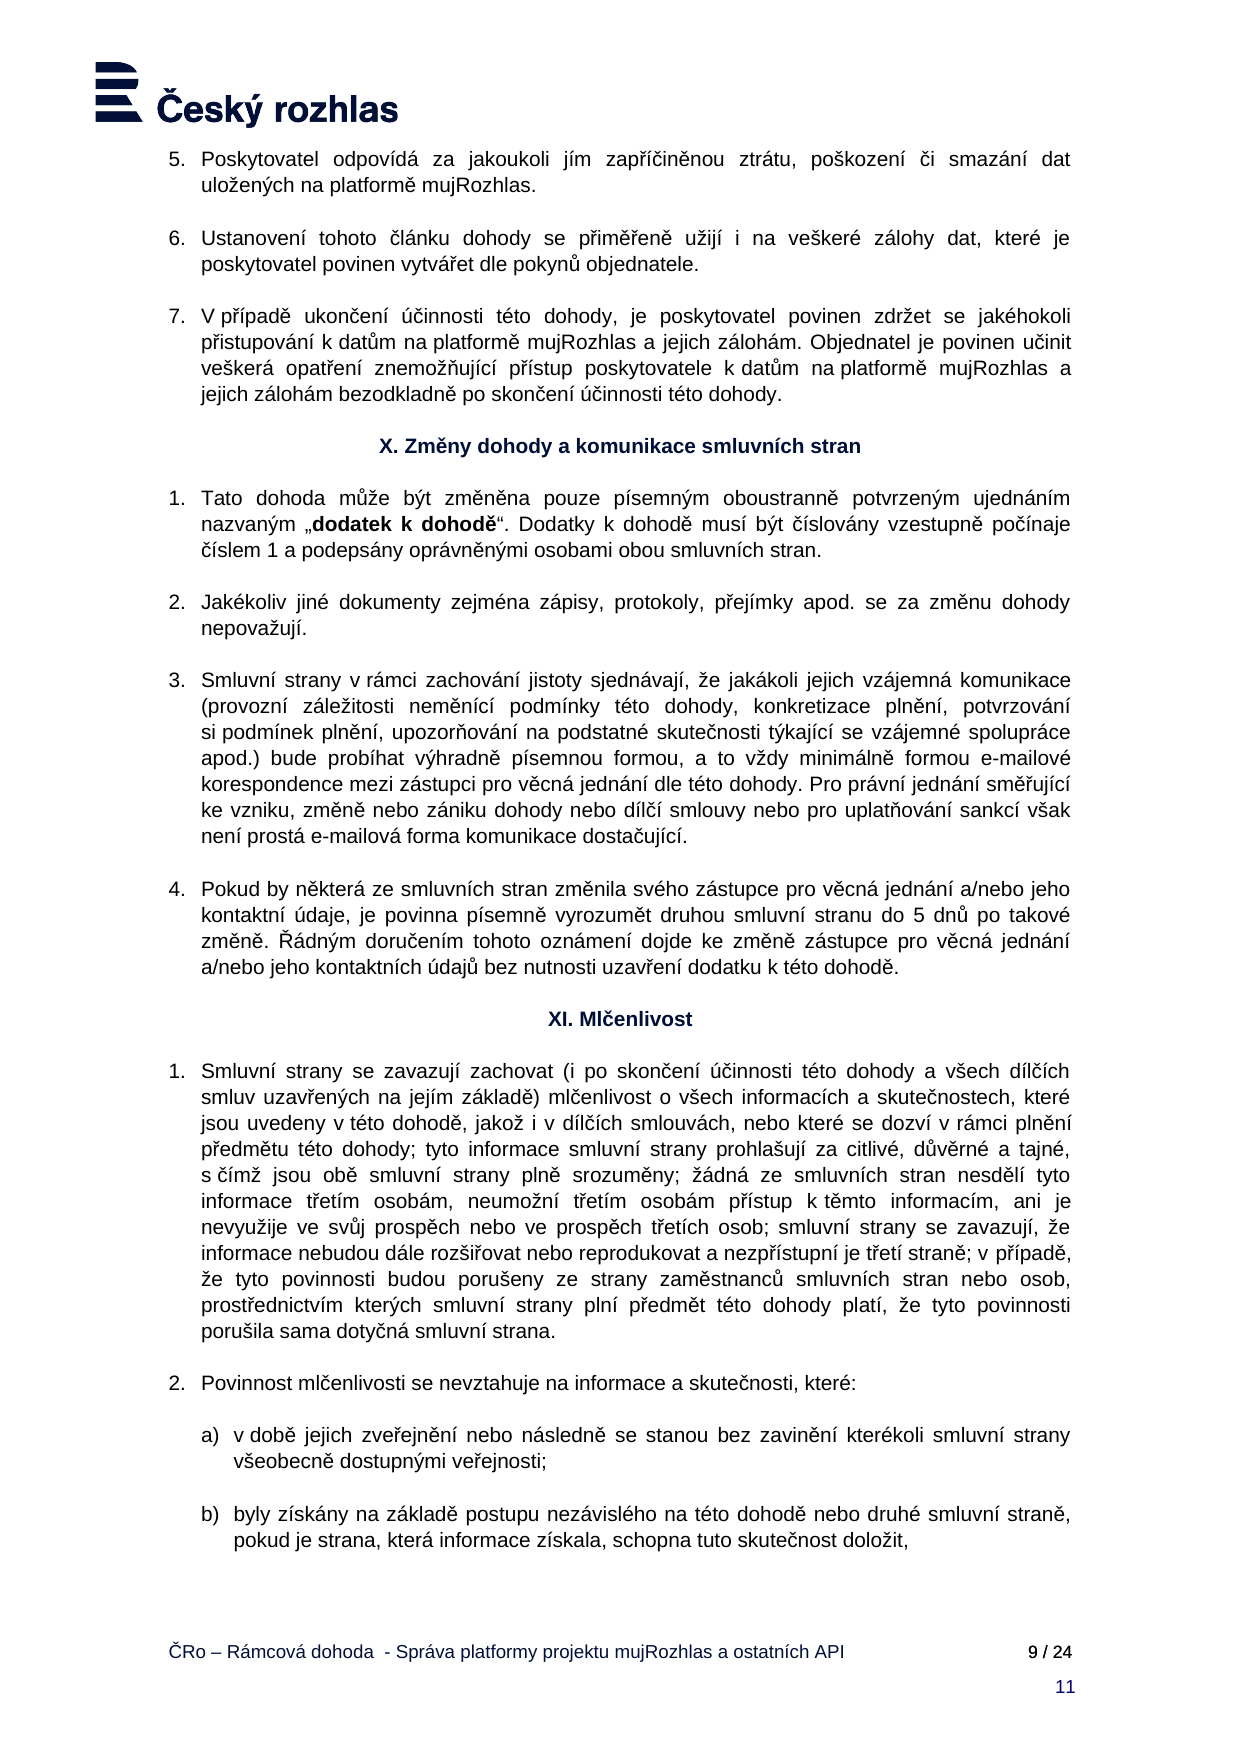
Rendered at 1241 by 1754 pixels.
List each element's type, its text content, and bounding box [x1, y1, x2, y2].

list byly získány na základě postupu nezávislého na této dohodě nebo druhé smluvní straně, pokud je strana, která informace získala, schopna tuto skutečnost doložit, [201, 1500, 1072, 1552]
list Smluvní strany se zavazují zachovat (i po skončení účinnosti této dohody a všech dílčích smluv uzavřených na jejím základě) mlčenlivost o všech informacích a skutečnostech, které jsou uvedeny v této dohodě, jakož i v dílčích smlouvách, nebo které se dozví v rámci plnění předmětu této dohody; tyto informace smluvní strany prohlašují za citlivé, důvěrné a tajné, s čímž jsou obě smluvní strany plně srozuměny; žádná ze smluvních stran nesdělí tyto informace třetím osobám, neumožní třetím osobám přístup k těmto informacím, ani je nevyužije ve svůj prospěch nebo ve prospěch třetích osob; smluvní strany se zavazují, že informace nebudou dále rozšiřovat nebo reprodukovat a nezpřístupní je třetí straně; v případě, že tyto povinnosti budou porušeny ze strany zaměstnanců smluvních stran nebo osob, prostřednictvím kterých smluvní strany plní předmět této dohody platí, že tyto povinnosti porušila sama dotyčná smluvní strana. [168, 1057, 1072, 1344]
picture [95, 62, 398, 128]
subtitle Mlčenlivost [168, 1005, 1072, 1031]
list Tato dohoda může být změněna pouze písemným oboustranně potvrzeným ujednáním nazvaným „dodatek k dohodě“. Dodatky k dohodě musí být číslovány vzestupně počínaje číslem 1 a podepsány oprávněnými osobami obou smluvních stran. [168, 484, 1072, 563]
list Ustanovení tohoto článku dohody se přiměřeně užijí i na veškeré zálohy dat, které je poskytovatel povinen vytvářet dle pokynů objednatele. [168, 224, 1072, 276]
list Jakékoliv jiné dokumenty zejména zápisy, protokoly, přejímky apod. se za změnu dohody nepovažují. [168, 589, 1072, 641]
list Povinnost mlčenlivosti se nevztahuje na informace a skutečnosti, které: [168, 1370, 1072, 1396]
list Pokud by některá ze smluvních stran změnila svého zástupce pro věcná jednání a/nebo jeho kontaktní údaje, je povinna písemně vyrozumět druhou smluvní stranu do 5 dnů po takové změně. Řádným doručením tohoto oznámení dojde ke změně zástupce pro věcná jednání a/nebo jeho kontaktních údajů bez nutnosti uzavření dodatku k této dohodě. [168, 875, 1072, 979]
list Poskytovatel odpovídá za jakoukoli jím zapříčiněnou ztrátu, poškození či smazání dat uložených na platformě mujRozhlas. [168, 146, 1072, 198]
list Smluvní strany v rámci zachování jistoty sjednávají, že jakákoli jejich vzájemná komunikace (provozní záležitosti neměnící podmínky této dohody, konkretizace plnění, potvrzování si podmínek plnění, upozorňování na podstatné skutečnosti týkající se vzájemné spolupráce apod.) bude probíhat výhradně písemnou formou, a to vždy minimálně formou e-mailové korespondence mezi zástupci pro věcná jednání dle této dohody. Pro právní jednání směřující ke vzniku, změně nebo zániku dohody nebo dílčí smlouvy nebo pro uplatňování sankcí však není prostá e-mailová forma komunikace dostačující. [168, 667, 1072, 849]
list V případě ukončení účinnosti této dohody, je poskytovatel povinen zdržet se jakéhokoli přistupování k datům na platformě mujRozhlas a jejich zálohám. Objednatel je povinen učinit veškerá opatření znemožňující přístup poskytovatele k datům na platformě mujRozhlas a jejich zálohám bezodkladně po skončení účinnosti této dohody. [168, 302, 1072, 406]
list v době jejich zveřejnění nebo následně se stanou bez zavinění kterékoli smluvní strany všeobecně dostupnými veřejnosti; [201, 1422, 1072, 1474]
subtitle Změny dohody a komunikace smluvních stran [168, 432, 1072, 458]
